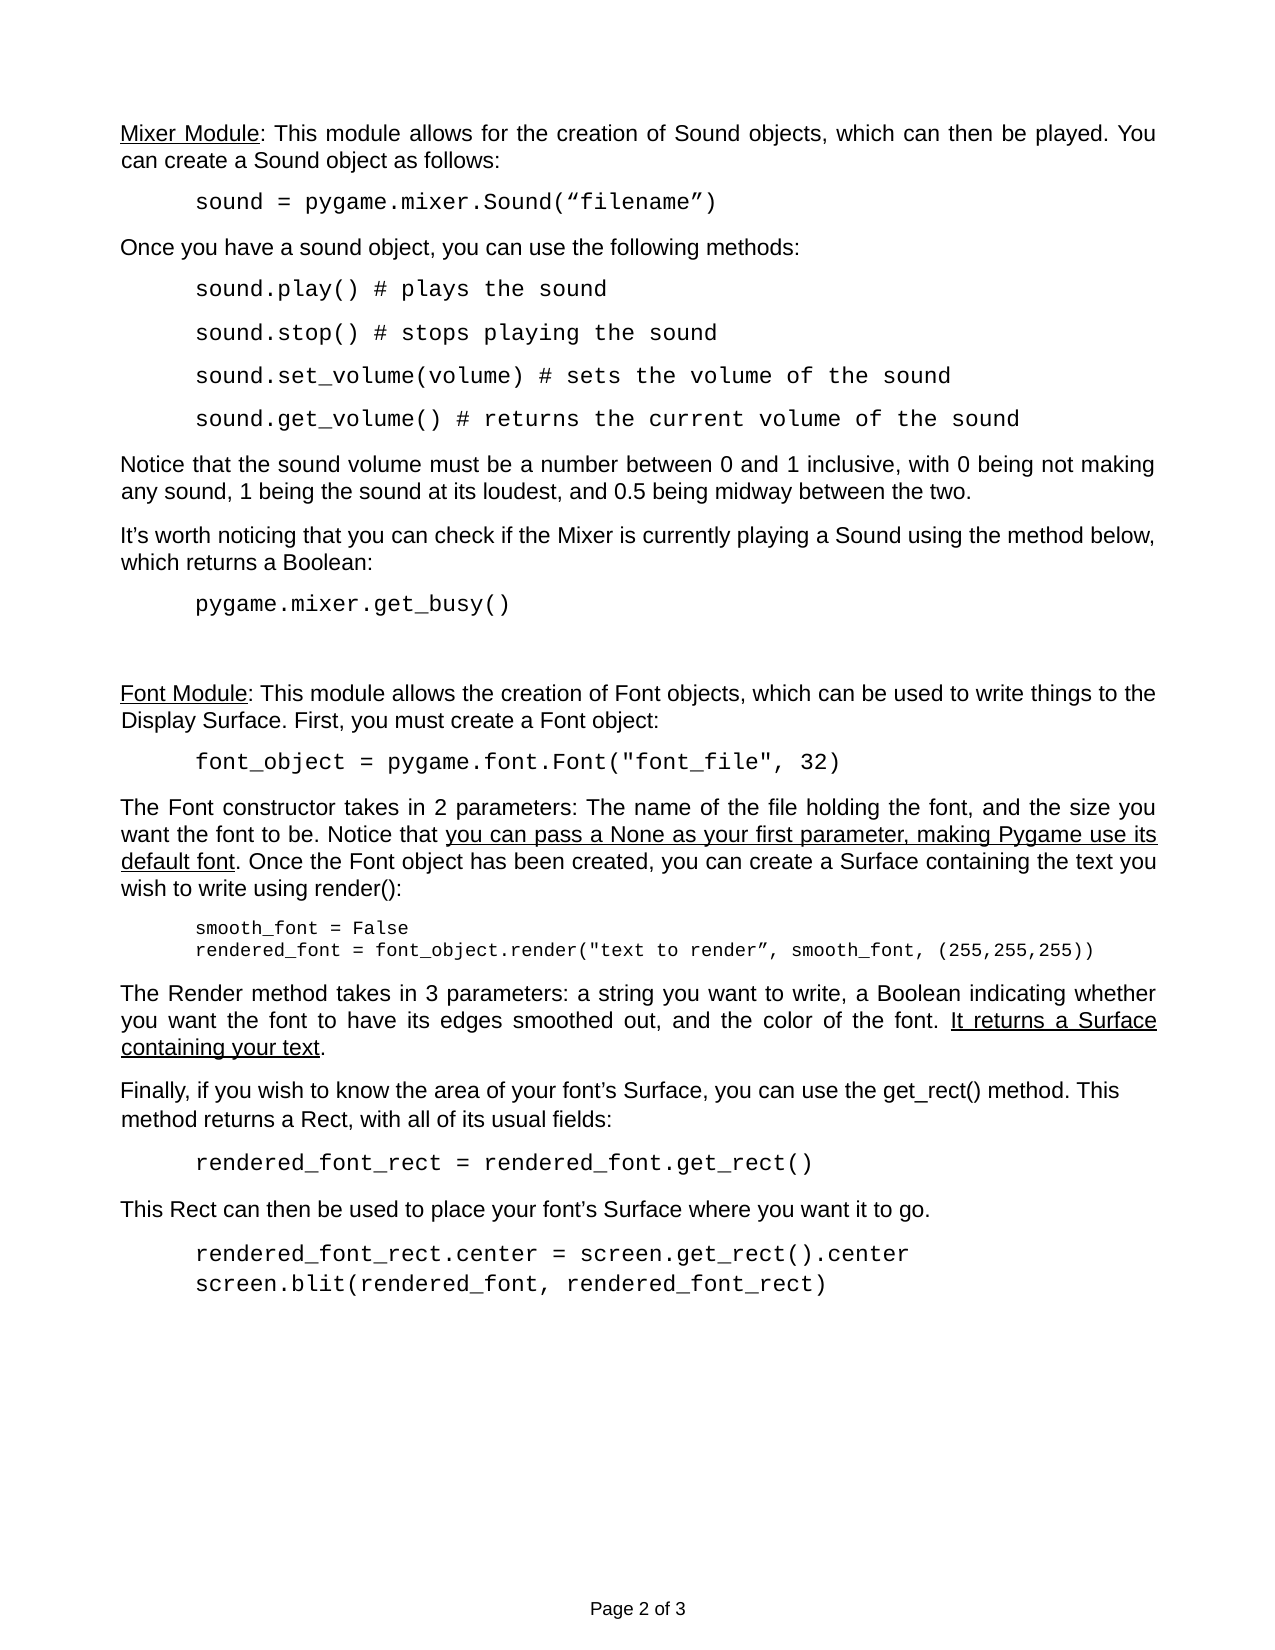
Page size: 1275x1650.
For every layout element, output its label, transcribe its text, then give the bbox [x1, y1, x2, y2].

text pygame.mixer.get_busy() [121, 593, 1157, 619]
text sound.set_volume(volume) # sets the volume of the sound [121, 364, 1157, 390]
text smooth_font = False rendered_font = font_object.render("text to render”, smooth_font, (255,255,255)) [195, 919, 1157, 962]
text sound.stop() # stops playing the sound [121, 321, 1157, 347]
text sound = pygame.mixer.Sound(“filename”) [121, 191, 1157, 217]
text sound.play() # plays the sound [121, 278, 1157, 304]
text This Rect can then be used to place your font’s Surface where you want it to go. [120, 1196, 1183, 1222]
text Finally, if you wish to know the area of your font’s Surface, you can use the get_rect() method. This method returns a Rect, with all of its usual fields: [120, 1077, 1183, 1132]
text Notice that the sound volume must be a number between 0 and 1 inclusive, with 0 being not making any sound, 1 being the sound at its loudest, and 0.5 being midway between the two. [120, 451, 1157, 504]
text rendered_font_rect.center = screen.get_rect().center screen.blit(rendered_font, rendered_font_rect) [195, 1242, 1183, 1328]
text Font Module: This module allows the creation of Font objects, which can be used to write things to the Display Surface. First, you must create a Font object: [120, 680, 1157, 733]
text The Render method takes in 3 parameters: a string you want to write, a Boolean indicating whether you want the font to have its edges smoothed out, and the color of the font. It returns a Surface containing your text. [120, 979, 1157, 1060]
text Mixer Module: This module allows for the creation of Sound objects, which can then be played. You can create a Sound object as follows: [120, 120, 1157, 173]
text Once you have a sound object, you can use the following methods: [120, 234, 1157, 260]
text It’s worth noticing that you can check if the Mixer is currently playing a Sound using the method below, which returns a Boolean: [120, 522, 1157, 575]
text rendered_font_rect = rendered_font.get_rect() [121, 1151, 1183, 1177]
text sound.get_volume() # returns the current volume of the sound [121, 408, 1157, 434]
text The Font constructor takes in 2 parameters: The name of the file holding the font, and the size you want the font to be. Notice that you can pass a None as your first parameter, making Pygame use its default font. Once the Font object has been created, you can create a Surface containing the text you wish to write using render(): [120, 794, 1157, 902]
text font_object = pygame.font.Font("font_file", 32) [121, 751, 1157, 777]
